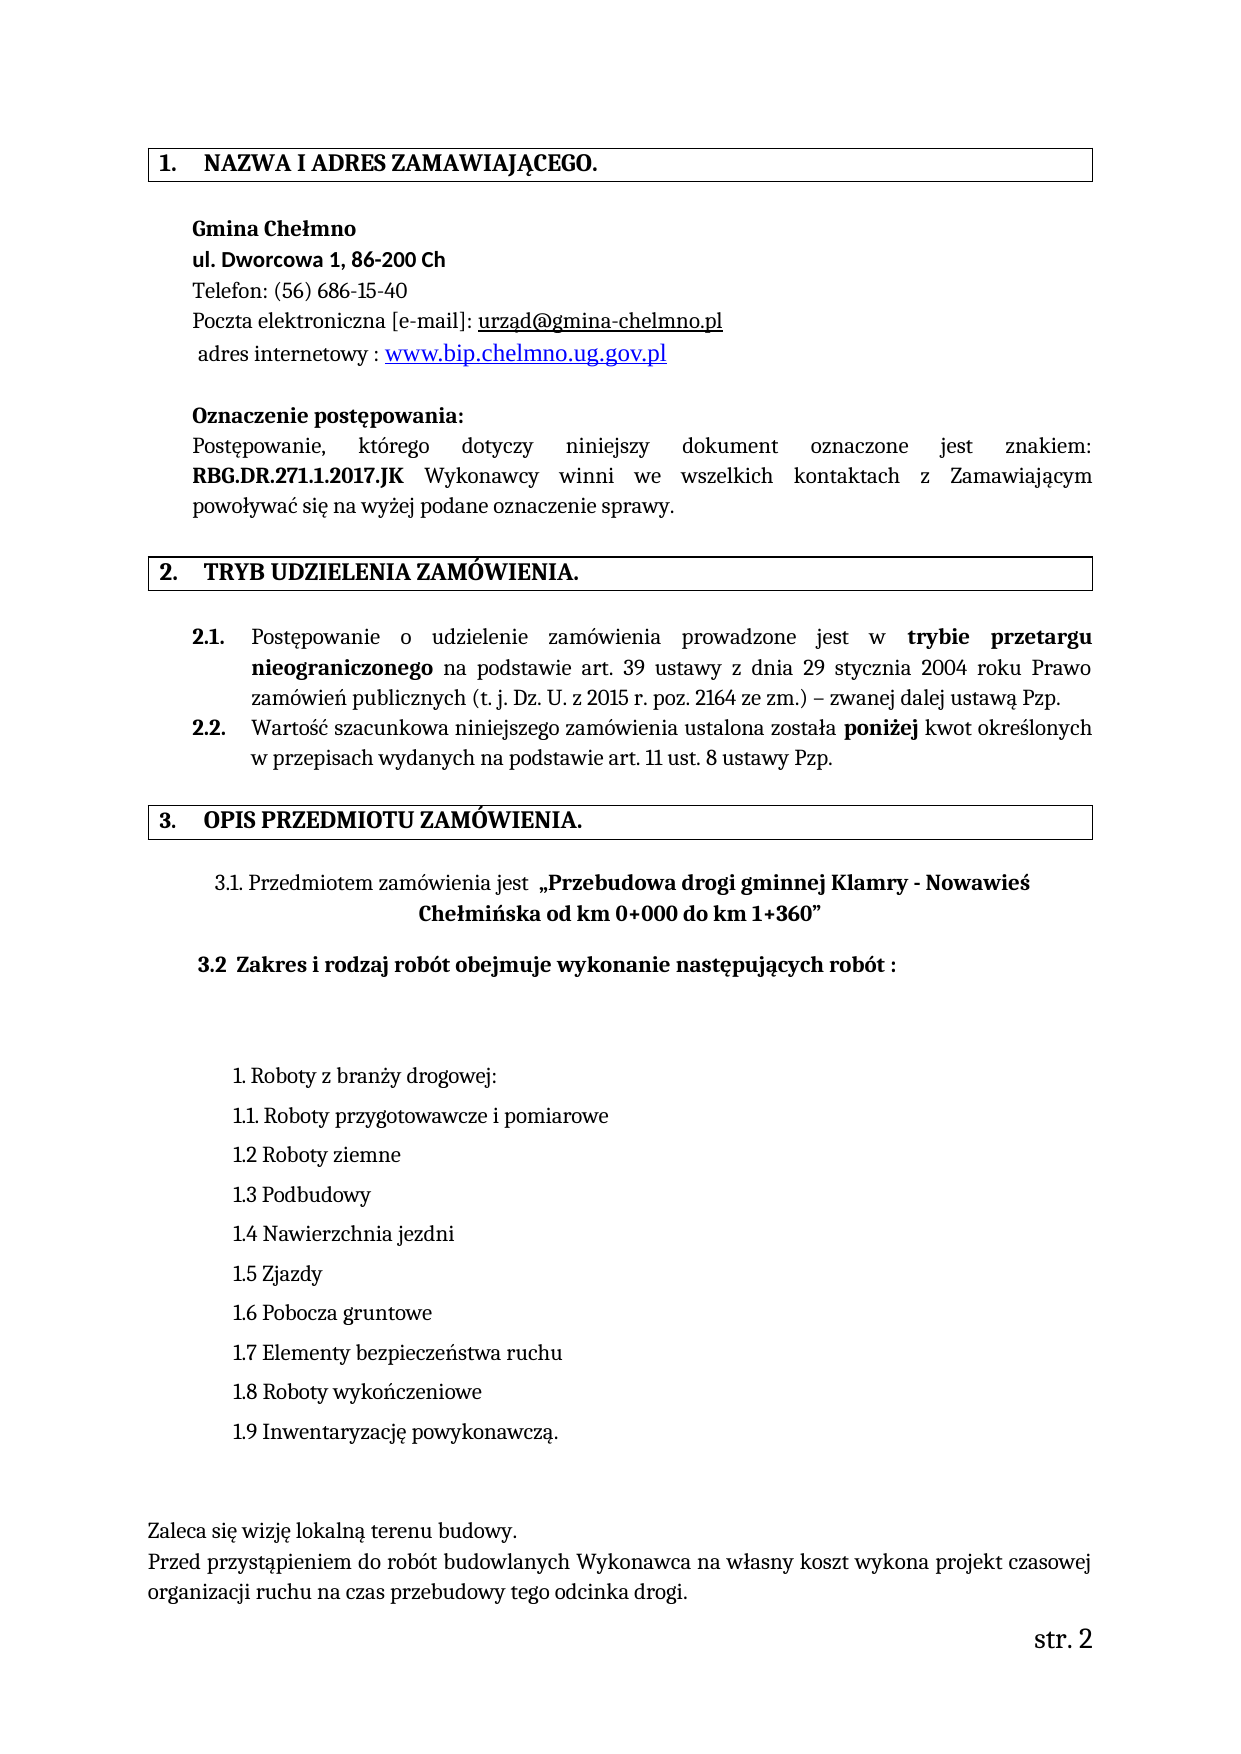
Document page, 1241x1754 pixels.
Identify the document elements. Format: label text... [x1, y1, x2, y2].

text adres internetowy : www.bip.chelmno.ug.gov.pl [148, 338, 1093, 367]
text ul. Dworcowa 1, 86-200 Ch [192, 246, 1093, 273]
text Postępowanie, którego dotyczy niniejszy dokument oznaczone jest znakiem: RBG.DR.271.1.2017.JK Wykonawcy winni we wszelkich kontaktach z Zamawiającym powoływać się na wyżej podane oznaczenie sprawy. [192, 433, 1093, 519]
text 1.5 Zjazdy [148, 1261, 1093, 1287]
table_header NAZWA I ADRES ZAMAWIAJĄCEGO. [149, 149, 1092, 181]
text 3.2 Zakres i rodzaj robót obejmuje wykonanie następujących robót : [148, 951, 1093, 978]
text Telefon: (56) 686-15-40 [192, 278, 1093, 304]
text 1.8 Roboty wykończeniowe [148, 1379, 1093, 1405]
text 1. Roboty z branży drogowej: [148, 1063, 1093, 1089]
table_header OPIS PRZEDMIOTU ZAMÓWIENIA. [149, 806, 1092, 839]
text 3.1. Przedmiotem zamówienia jest „Przebudowa drogi gminnej Klamry - Nowawieś Chełmińska od km 0+000 do km 1+360” [148, 870, 1093, 927]
text Przed przystąpieniem do robót budowlanych Wykonawca na własny koszt wykona projekt czasowej organizacji ruchu na czas przebudowy tego odcinka drogi. [148, 1548, 1093, 1605]
text 1.9 Inwentaryzację powykonawczą. [148, 1418, 1093, 1445]
list Wartość szacunkowa niniejszego zamówienia ustalona została poniżej kwot określonych w przepisach wydanych na podstawie art. 11 ust. 8 ustawy Pzp. [192, 715, 1093, 771]
text 1.1. Roboty przygotowawcze i pomiarowe [148, 1103, 1093, 1129]
text 1.2 Roboty ziemne [148, 1142, 1093, 1168]
table_header TRYB UDZIELENIA ZAMÓWIENIA. [149, 558, 1092, 590]
text 1.7 Elementy bezpieczeństwa ruchu [148, 1339, 1093, 1366]
text Oznaczenie postępowania: [148, 402, 1093, 429]
text 1.6 Pobocza gruntowe [148, 1300, 1093, 1326]
text Zaleca się wizję lokalną terenu budowy. [148, 1518, 1093, 1545]
text Gmina Chełmno [192, 215, 1093, 242]
list Postępowanie o udzielenie zamówienia prowadzone jest w trybie przetargu nieograniczonego na podstawie art. 39 ustawy z dnia 29 stycznia 2004 roku Prawo zamówień publicznych (t. j. Dz. U. z 2015 r. poz. 2164 ze zm.) – zwanej dalej ustawą Pzp. [192, 624, 1093, 711]
text 1.4 Nawierzchnia jezdni [148, 1221, 1093, 1247]
text Poczta elektroniczna [e-mail]: urząd@gmina-chelmno.pl [192, 308, 1093, 334]
text 1.3 Podbudowy [148, 1182, 1093, 1208]
